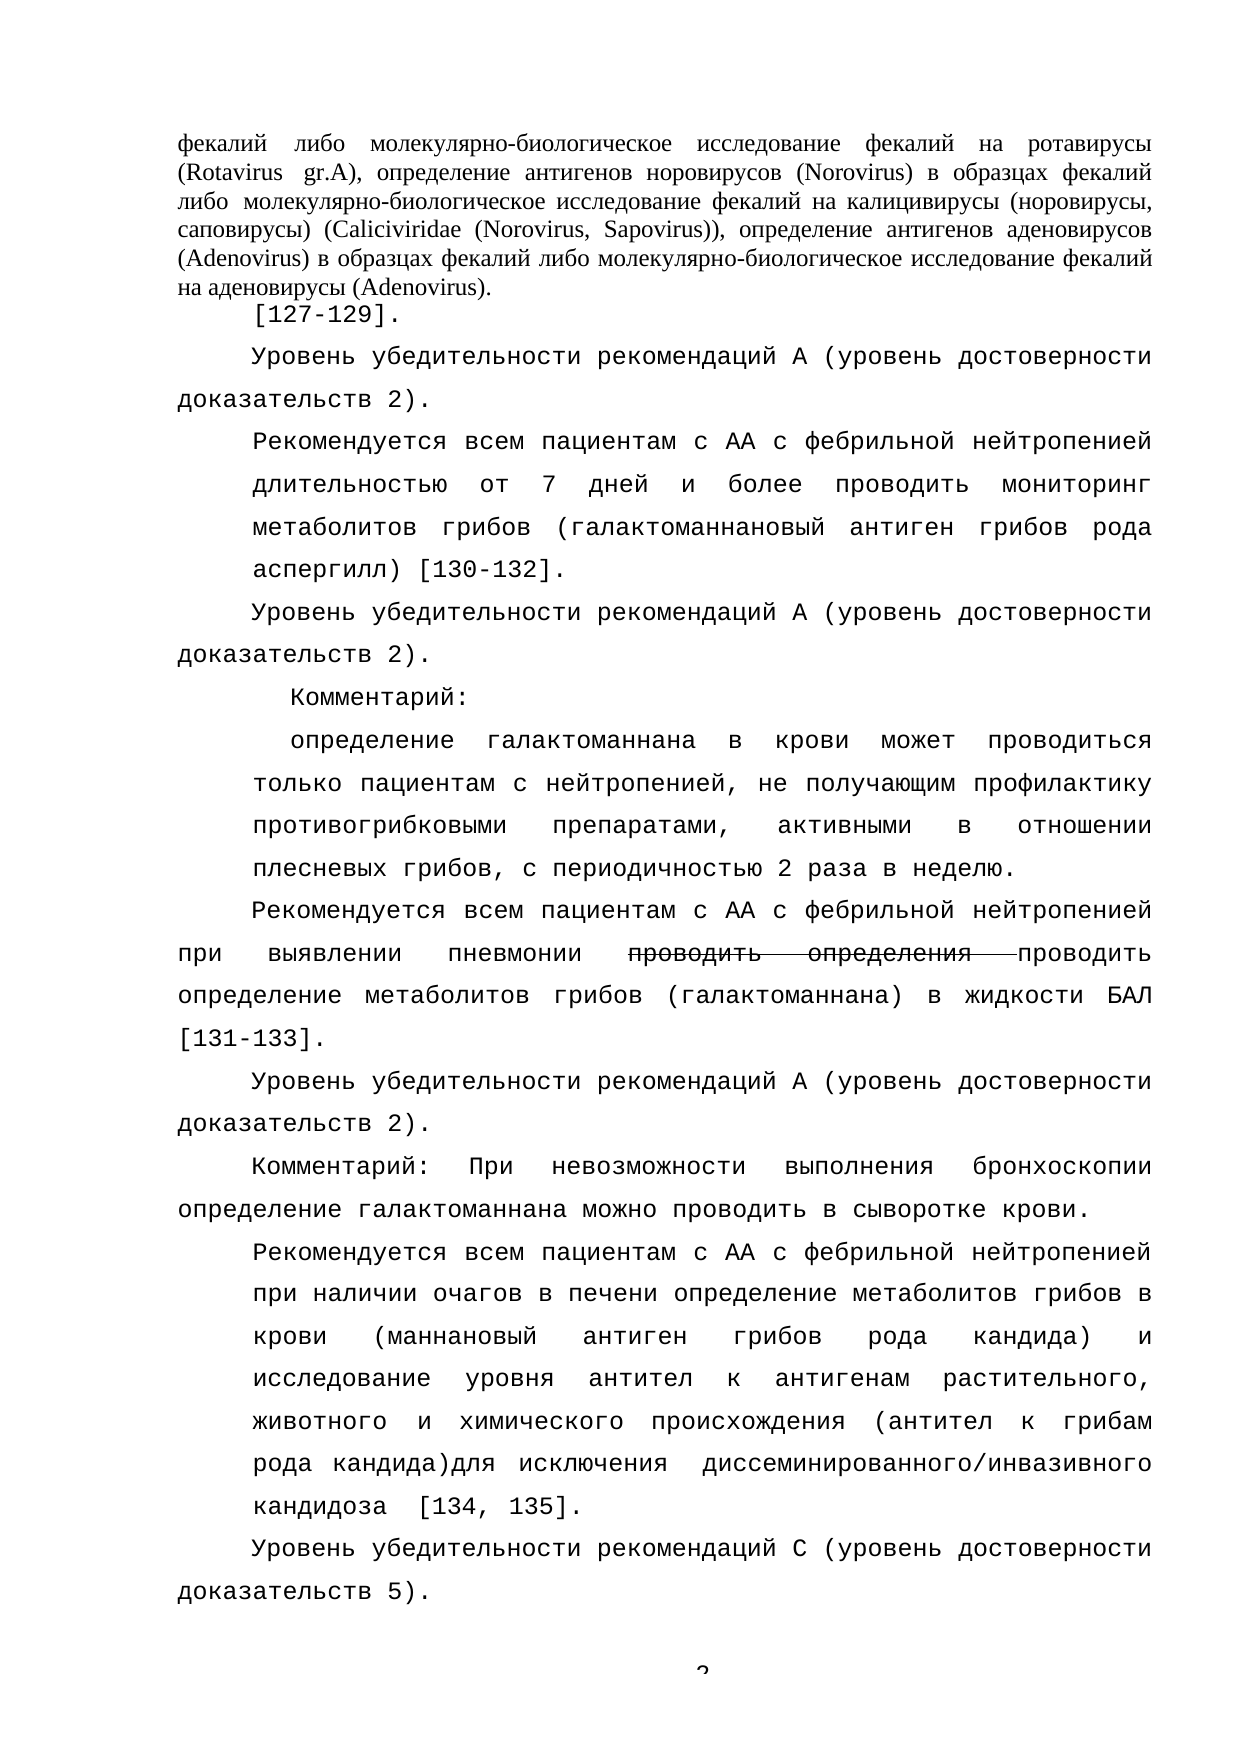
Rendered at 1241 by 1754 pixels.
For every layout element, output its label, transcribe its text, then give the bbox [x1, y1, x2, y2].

text определение галактоманнана в крови может проводиться только пациентам с нейтропенией, не получающим профилактику противогрибковыми препаратами, активными в отношении плесневых грибов, с периодичностью 2 раза в неделю. [252, 728, 1152, 883]
text фекалий либо молекулярно-биологическое исследование фекалий на ротавирусы (Rotavirus gr.A), определение антигенов норовирусов (Norovirus) в образцах фекалий либо молекулярно-биологическое исследование фекалий на калицивирусы (норовирусы, саповирусы) (Caliciviridae (Norovirus, Sapovirus)), определение антигенов аденовирусов (Adenovirus) в образцах фекалий либо молекулярно-биологическое исследование фекалий на аденовирусы (Adenovirus). [177, 128, 1152, 301]
text Рекомендуется всем пациентам с АА с фебрильной нейтропенией длительностью от 7 дней и более проводить мониторинг метаболитов грибов (галактоманнановый антиген грибов рода аспергилл) [130-132]. [252, 429, 1152, 585]
text Комментарий: [290, 684, 1163, 713]
text Рекомендуется всем пациентам с АА с фебрильной нейтропенией [252, 1239, 1163, 1266]
text Комментарий: При невозможности выполнения бронхоскопии определение галактоманнана можно проводить в сыворотке крови. [177, 1153, 1152, 1225]
text [127-129]. [252, 302, 1163, 330]
text Уровень убедительности рекомендаций С (уровень достоверности доказательств 5). [177, 1536, 1152, 1607]
text Уровень убедительности рекомендаций А (уровень достоверности доказательств 2). [177, 344, 1152, 414]
text Уровень убедительности рекомендаций А (уровень достоверности доказательств 2). [177, 599, 1152, 670]
text Рекомендуется всем пациентам с АА с фебрильной нейтропенией при выявлении пневмонии проводить определения проводить определение метаболитов грибов (галактоманнана) в жидкости БАЛ [131-133]. [177, 898, 1152, 1054]
text при наличии очагов в печени определение метаболитов грибов в крови (маннановый антиген грибов рода кандида) и исследование уровня антител к антигенам растительного, животного и химического происхождения (антител к грибам рода кандида)для исключения диссеминированного/инвазивного кандидоза [134, 135]. [252, 1281, 1152, 1522]
text Уровень убедительности рекомендаций А (уровень достоверности доказательств 2). [177, 1068, 1152, 1139]
